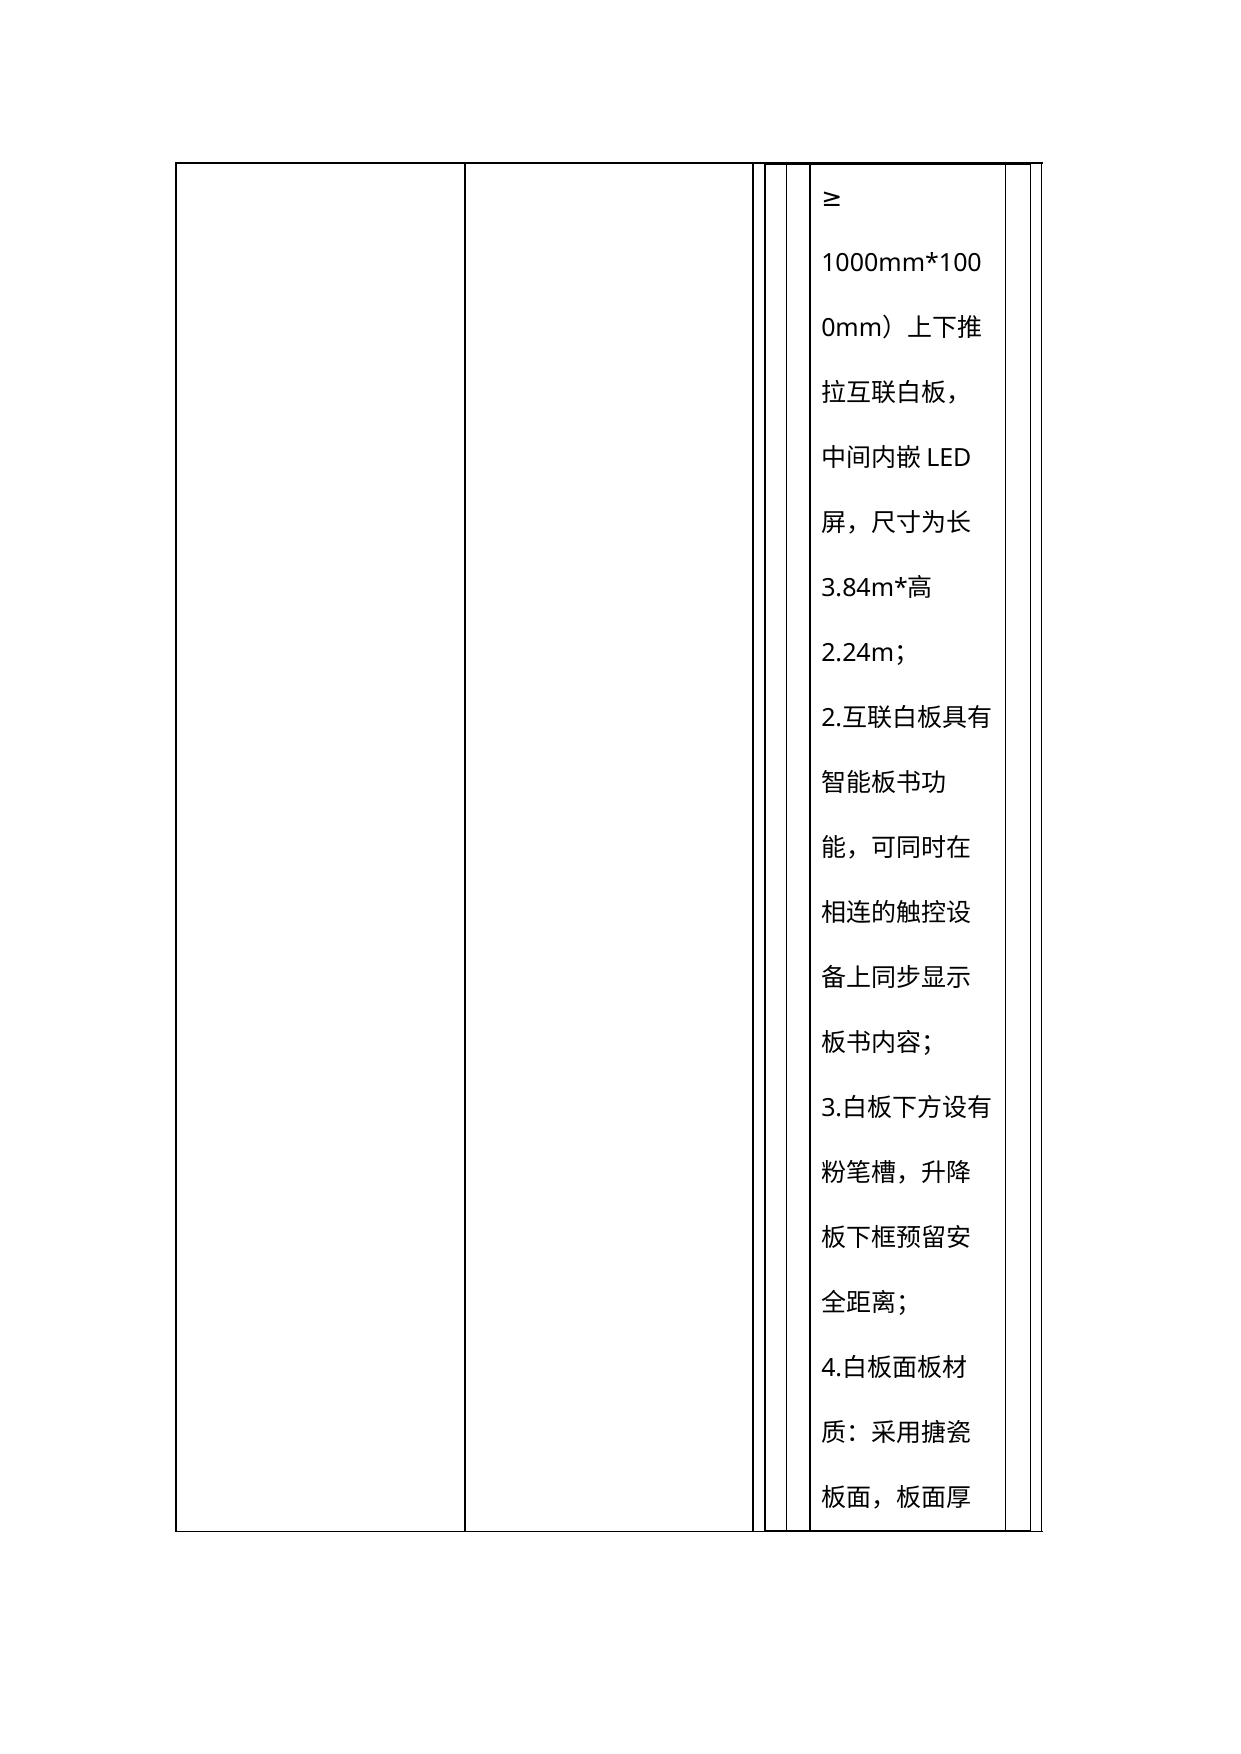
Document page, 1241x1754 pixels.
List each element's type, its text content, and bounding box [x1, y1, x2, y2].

table_cell 1 [177, 164, 464, 1531]
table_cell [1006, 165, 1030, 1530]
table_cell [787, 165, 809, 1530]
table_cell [811, 165, 1005, 1530]
table_cell [466, 164, 752, 1531]
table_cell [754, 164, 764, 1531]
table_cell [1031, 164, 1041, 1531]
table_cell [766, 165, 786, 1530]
